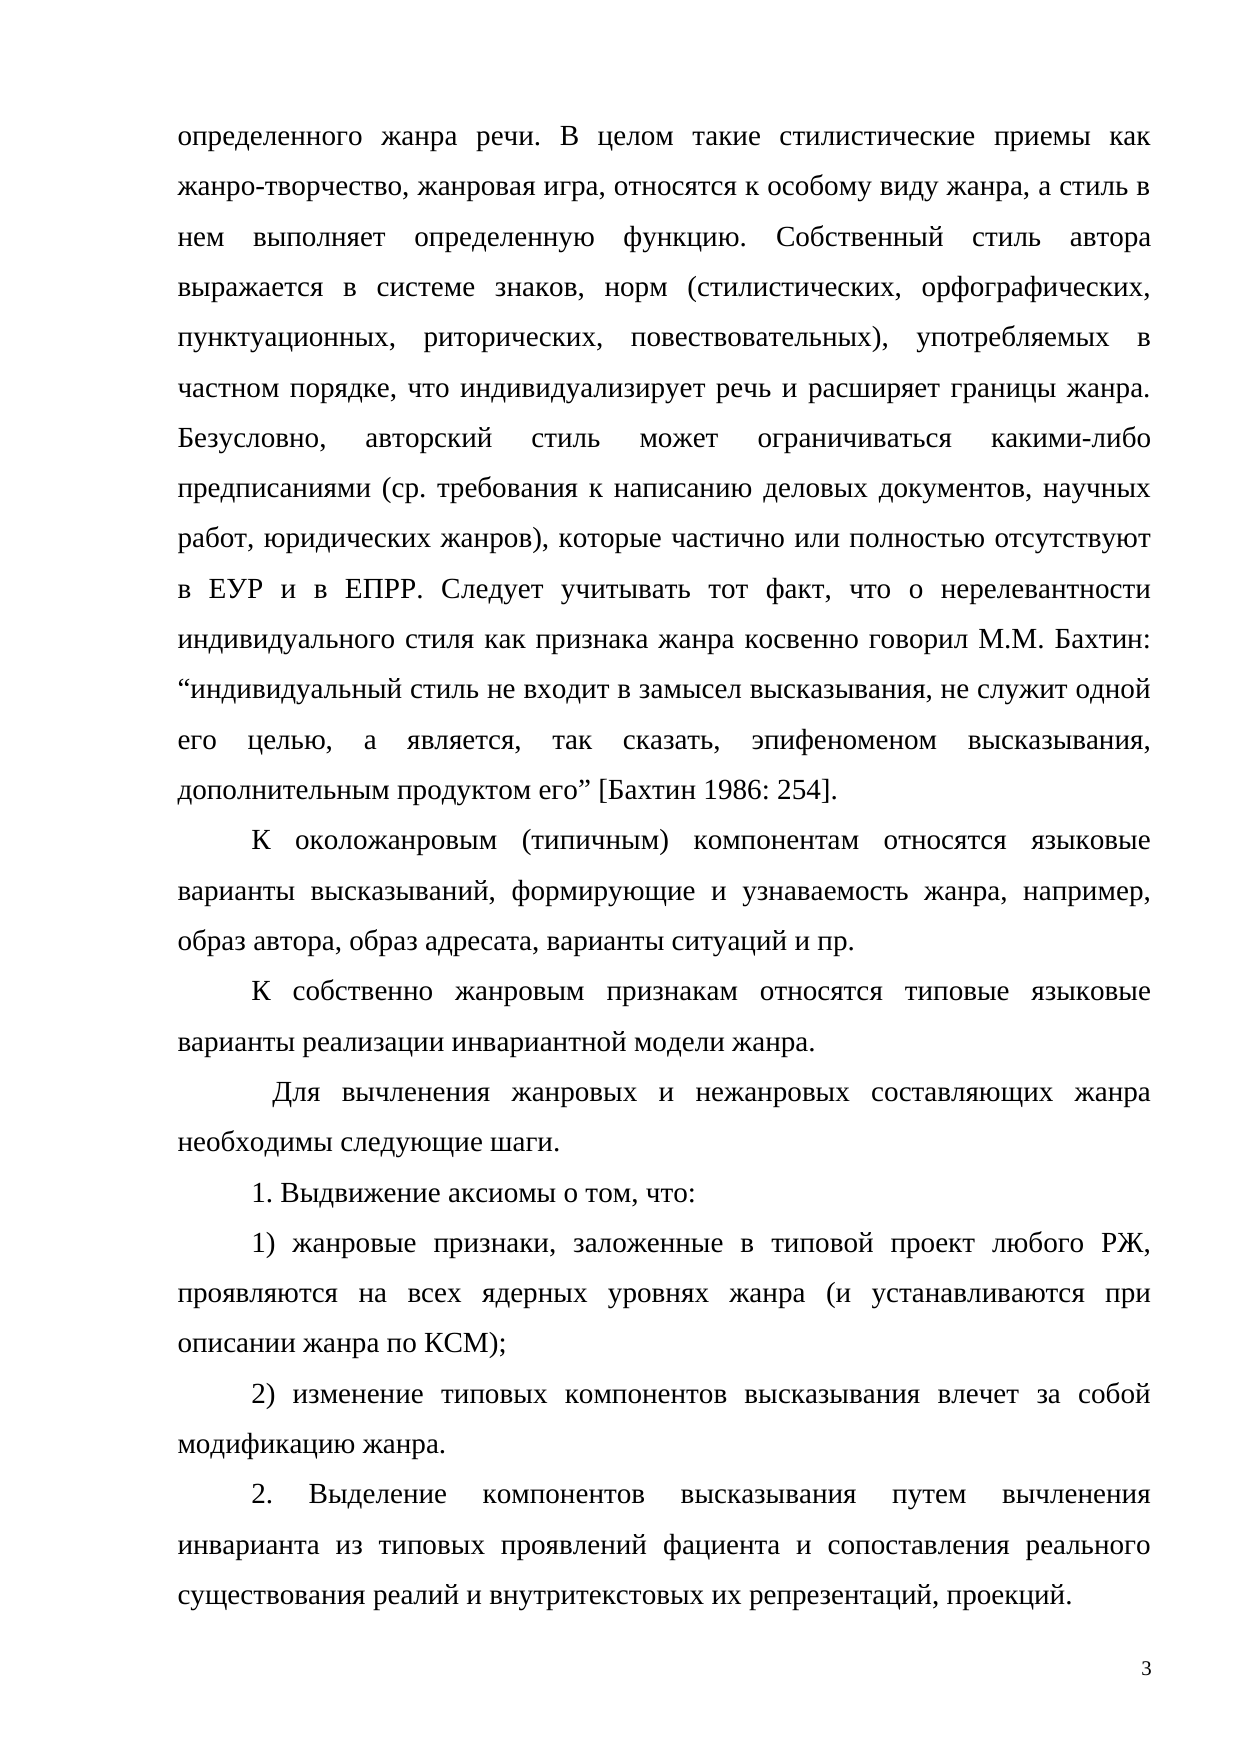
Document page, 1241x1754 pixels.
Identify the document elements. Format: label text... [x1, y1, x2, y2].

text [177, 118, 1152, 806]
text 2. Выделение компонентов высказывания путем вычленения инварианта из типовых проявлений фациента и сопоставления реального существования реалий и внутритекстовых их репрезентаций, проекций. [177, 1477, 1152, 1611]
text 2) изменение типовых компонентов высказывания влечет за собой модификацию жанра. [177, 1376, 1152, 1460]
text К околожанровым (типичным) компонентам относятся языковые варианты высказываний, формирующие и узнаваемость жанра, например, образ автора, образ адресата, варианты ситуаций и пр. [177, 822, 1152, 957]
text 1. Выдвижение аксиомы о том, что: [177, 1175, 1152, 1208]
text К собственно жанровым признакам относятся типовые языковые варианты реализации инвариантной модели жанра. [177, 973, 1152, 1057]
text Для вычленения жанровых и нежанровых составляющих жанра необходимы следующие шаги. [177, 1074, 1152, 1158]
text 1) жанровые признаки, заложенные в типовой проект любого РЖ, проявляются на всех ядерных уровнях жанра (и устанавливаются при описании жанра по КСМ); [177, 1225, 1152, 1359]
